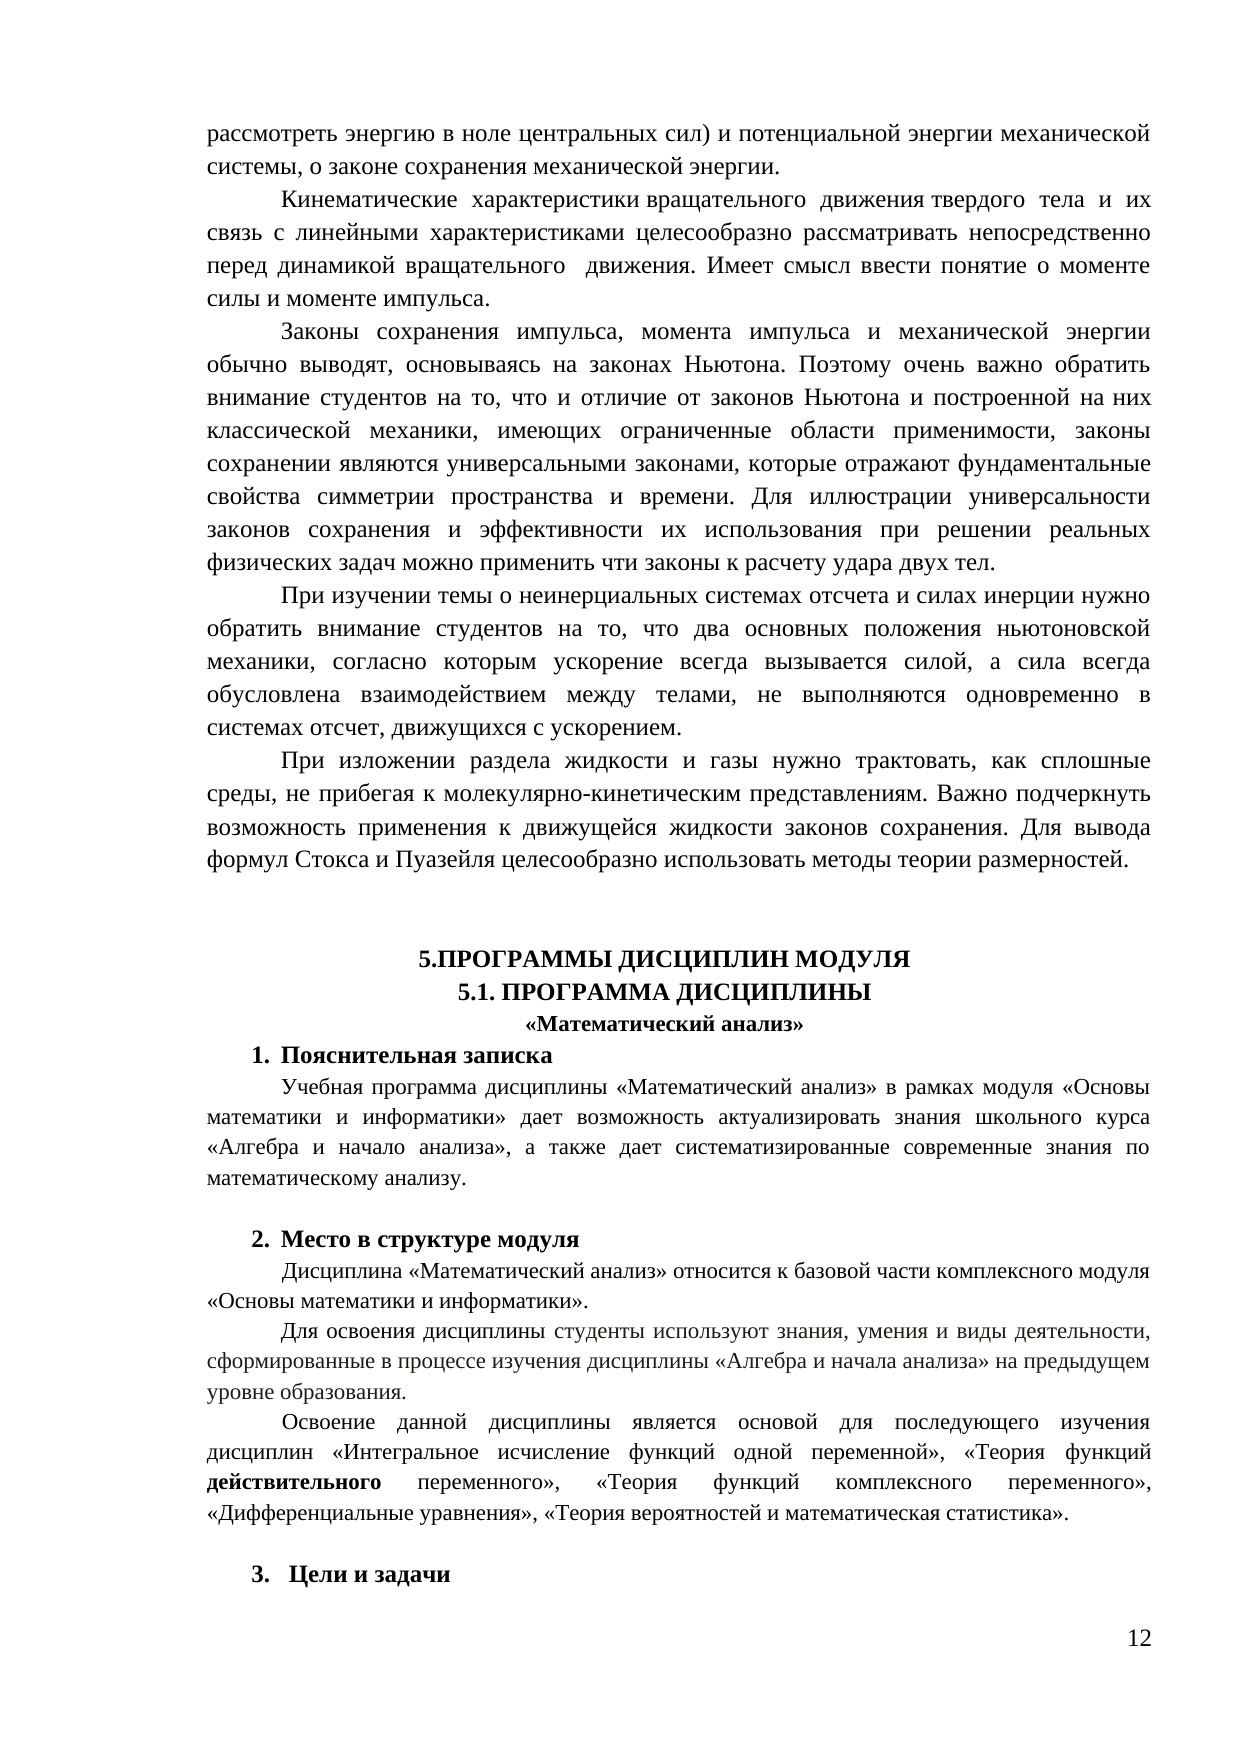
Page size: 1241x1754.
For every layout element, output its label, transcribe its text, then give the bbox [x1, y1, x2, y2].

text Кинематические характеристики вращательного движения твердого тела и их связь с линейными характеристиками целесообразно рассматривать непосредственно перед динамикой вращательного движения. Имеет смысл ввести понятие о моменте силы и моменте импульса. [207, 184, 1152, 312]
list Цели и задачи [251, 1559, 1152, 1588]
text «Математический анализ» [177, 1010, 1152, 1036]
text Дисциплина «Математический анализ» относится к базовой части комплексного модуля «Основы математики и информатики». [207, 1257, 1152, 1313]
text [207, 118, 1152, 180]
text Учебная программа дисциплины «Математический анализ» в рамках модуля «Основы математики и информатики» дает возможность актуализировать знания школьного курса «Алгебра и начало анализа», а также дает систематизированные современные знания по математическому анализу. [207, 1073, 1152, 1190]
text При изложении раздела жидкости и газы нужно трактовать, как сплошные среды, не прибегая к молекулярно-кинетическим представлениям. Важно подчеркнуть возможность применения к движущейся жидкости законов сохранения. Для вывода формул Стокса и Пуазейля целесообразно использовать методы теории размерностей. [207, 746, 1152, 873]
text При изучении темы о неинерциальных системах отсчета и силах инерции нужно обратить внимание студентов на то, что два основных положения ньютоновской механики, согласно которым ускорение всегда вызывается силой, а сила всегда обусловлена взаимодействием между телами, не выполняются одновременно в системах отсчет, движущихся с ускорением. [207, 580, 1152, 741]
text Законы сохранения импульса, момента импульса и механической энергии обычно выводят, основываясь на законах Ньютона. Поэтому очень важно обратить внимание студентов на то, что и отличие от законов Ньютона и построенной на них классической механики, имеющих ограниченные области применимости, законы сохранении являются универсальными законами, которые отражают фундаментальные свойства симметрии пространства и времени. Для иллюстрации универсальности законов сохранения и эффективности их использования при решении реальных физических задач можно применить чти законы к расчету удара двух тел. [207, 316, 1152, 576]
text Освоение данной дисциплины является основой для последующего изучения дисциплин «Интегральное исчисление функций одной переменной», «Теория функций действительного переменного», «Теория функций комплексного переменного», «Дифференциальные уравнения», «Теория вероятностей и математическая статистика». [207, 1408, 1152, 1525]
list Место в структуре модуля [251, 1224, 1152, 1253]
text Для освоения дисциплины студенты используют знания, умения и виды деятельности, сформированные в процессе изучения дисциплины «Алгебра и начала анализа» на предыдущем уровне образования. [207, 1317, 1152, 1404]
text 5.1. ПРОГРАММА ДИСЦИПЛИНЫ [177, 977, 1152, 1005]
list Пояснительная записка [177, 1040, 1152, 1069]
text 5.ПРОГРАММЫ ДИСЦИПЛИН МОДУЛЯ [177, 944, 1152, 972]
